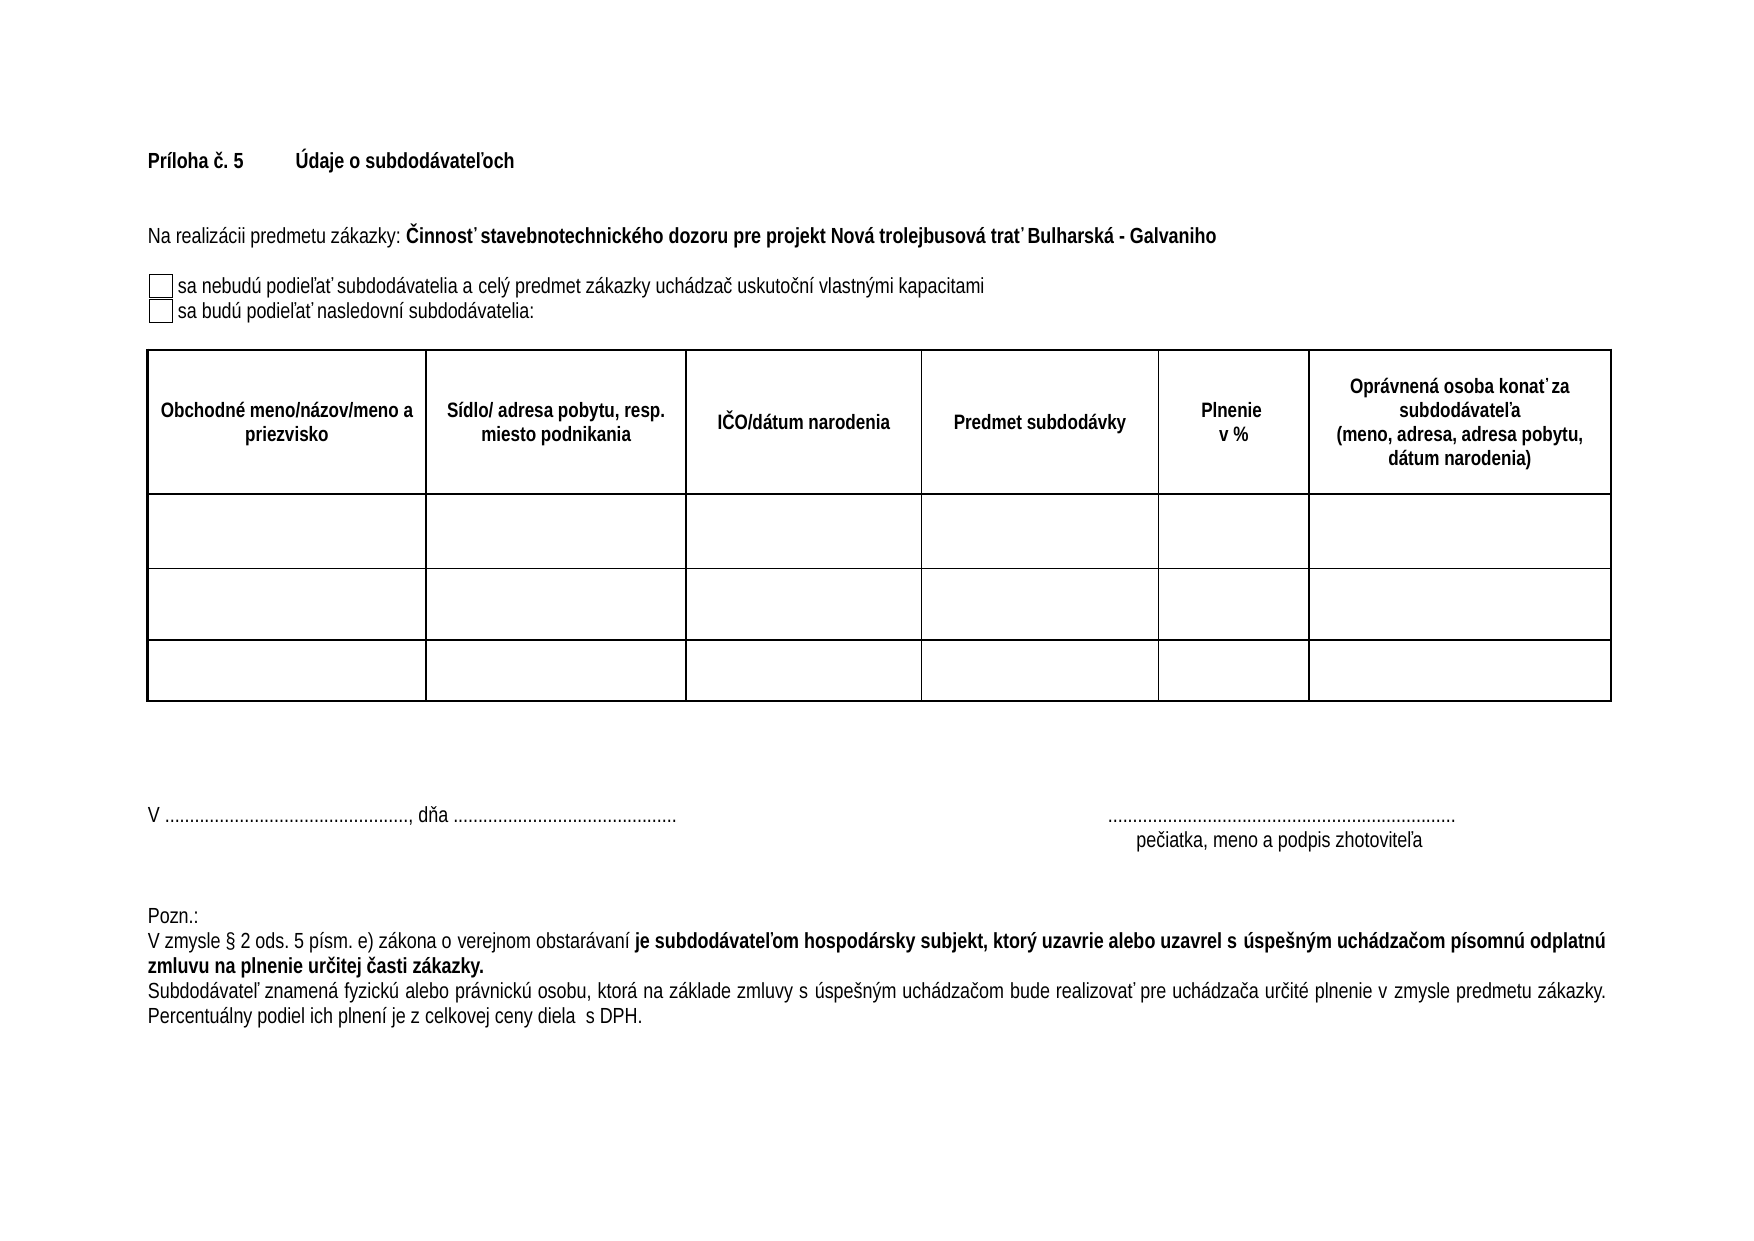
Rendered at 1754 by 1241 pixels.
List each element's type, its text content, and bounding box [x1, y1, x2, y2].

table_header Obchodné meno/názov/meno a priezvisko [149, 351, 425, 493]
table_header Sídlo/ adresa pobytu, resp. miesto podnikania [427, 351, 685, 493]
table_header Oprávnená osoba konať za subdodávateľa (meno, adresa, adresa pobytu, dátum narodenia) [1310, 351, 1610, 493]
text sa budú podieľať nasledovní subdodávatelia: [148, 298, 1606, 323]
table_header Predmet subdodávky [922, 351, 1158, 493]
table_cell [1310, 495, 1610, 568]
table_cell [1159, 495, 1308, 568]
table_cell [687, 641, 921, 700]
table_cell [427, 495, 685, 568]
table_cell [922, 495, 1158, 568]
table_cell [1310, 641, 1610, 700]
text V zmysle § 2 ods. 5 písm. e) zákona o verejnom obstarávaní je subdodávateľom hospodársky subjekt, ktorý uzavrie alebo uzavrel s úspešným uchádzačom písomnú odplatnú zmluvu na plnenie určitej časti zákazky. [148, 928, 1606, 978]
table_cell [149, 495, 425, 568]
table_header IČO/dátum narodenia [687, 351, 921, 493]
table_cell [687, 495, 921, 568]
text V ................................................., dňa ............................................. ...................................................................... [148, 802, 1606, 827]
text Pozn.: [148, 903, 1606, 928]
table_cell [1159, 569, 1308, 639]
table_cell [922, 641, 1158, 700]
table_cell [687, 569, 921, 639]
table_cell [149, 641, 425, 700]
table_cell [427, 569, 685, 639]
table_cell [922, 569, 1158, 639]
text Na realizácii predmetu zákazky: Činnosť stavebnotechnického dozoru pre projekt Nová trolejbusová trať Bulharská - Galvaniho [148, 223, 1606, 248]
table_cell [427, 641, 685, 700]
text pečiatka, meno a podpis zhotoviteľa [516, 827, 1606, 852]
table_cell [1159, 641, 1308, 700]
table_cell [1310, 569, 1610, 639]
table_header Plnenie v % [1159, 351, 1308, 493]
table_cell [149, 569, 425, 639]
text Príloha č. 5 Údaje o subdodávateľoch [148, 148, 1606, 173]
text Subdodávateľ znamená fyzickú alebo právnickú osobu, ktorá na základe zmluvy s úspešným uchádzačom bude realizovať pre uchádzača určité plnenie v zmysle predmetu zákazky. Percentuálny podiel ich plnení je z celkovej ceny diela s DPH. [148, 978, 1606, 1028]
text sa nebudú podieľať subdodávatelia a celý predmet zákazky uchádzač uskutoční vlastnými kapacitami [148, 273, 1606, 298]
